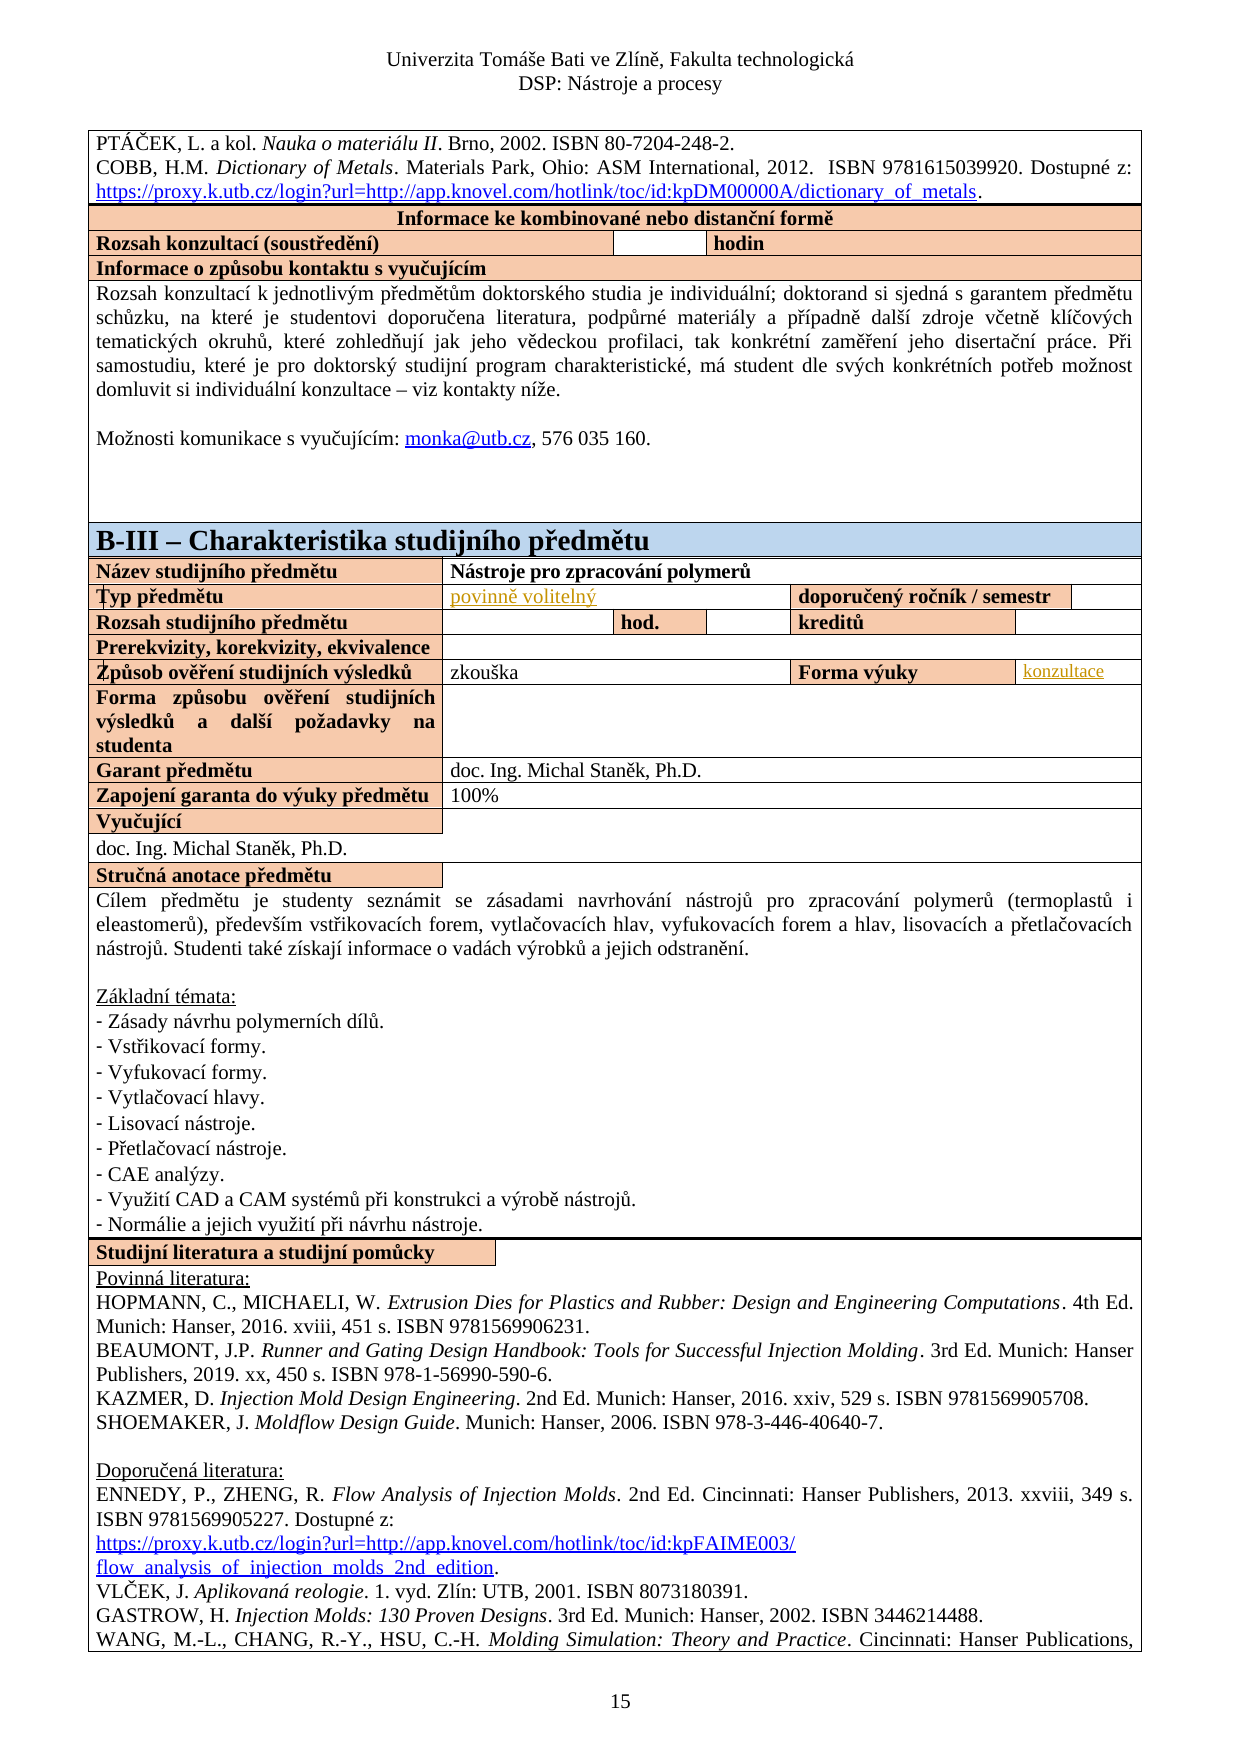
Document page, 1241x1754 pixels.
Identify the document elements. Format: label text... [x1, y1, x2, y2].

table_cell [443, 809, 1141, 833]
table_cell Vyučující [89, 809, 442, 833]
table_cell Informace ke kombinované nebo distanční formě [89, 206, 1141, 230]
table_cell [443, 610, 613, 634]
table_cell [443, 635, 1141, 659]
table_cell Prerekvizity, korekvizity, ekvivalence [89, 635, 442, 659]
table_cell Rozsah konzultací (soustředění) [89, 231, 613, 255]
table_cell hod. [614, 610, 706, 634]
table_cell Informace o způsobu kontaktu s vyučujícím [89, 256, 1141, 280]
table_cell [1072, 585, 1141, 608]
table_cell doc. Ing. Michal Staněk, Ph.D. [443, 758, 1141, 782]
table_cell Typ předmětu [104, 585, 442, 608]
table_cell [443, 863, 1141, 887]
table_cell B-III – Charakteristika studijního předmětu [89, 523, 1141, 556]
table_cell [614, 231, 706, 255]
table_cell [1016, 660, 1141, 684]
table_cell Forma výuky [791, 660, 1015, 684]
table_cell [89, 1265, 1141, 1651]
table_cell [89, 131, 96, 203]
table_cell Forma způsobu ověření studijních výsledků a další požadavky na studenta [89, 685, 442, 757]
table_cell kreditů [791, 610, 1015, 634]
table_cell [443, 685, 1141, 757]
table_cell [496, 1240, 1141, 1265]
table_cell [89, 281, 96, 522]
table_cell Způsob ověření studijních výsledků [89, 660, 442, 684]
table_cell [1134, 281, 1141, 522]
table_cell Garant předmětu [89, 758, 442, 782]
table_cell doporučený ročník / semestr [791, 585, 1071, 608]
table_cell [1016, 610, 1141, 634]
table_cell Zapojení garanta do výuky předmětu [89, 783, 442, 807]
table_cell zkouška [443, 660, 790, 684]
table_cell [443, 585, 790, 608]
table_cell Rozsah studijního předmětu [89, 610, 442, 634]
table_cell hodin [707, 231, 1141, 255]
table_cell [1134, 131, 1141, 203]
table_cell [707, 610, 790, 634]
table_cell Nástroje pro zpracování polymerů [443, 559, 1141, 583]
table_cell Název studijního předmětu [89, 559, 442, 583]
table_cell Stručná anotace předmětu [89, 863, 442, 887]
table_cell doc. Ing. Michal Staněk, Ph.D. [89, 833, 1141, 862]
table_cell Cílem předmětu je studenty seznámit se zásadami navrhování nástrojů pro zpracování polymerů (termoplastů i eleastomerů), především vstřikovacích forem, vytlačovacích hlav, vyfukovacích forem a hlav, lisovacích a přetlačovacích nástrojů. Studenti také získají informace o vadách výrobků a jejich odstranění. Základní témata: Zásady návrhu polymerních dílů. Vstřikovací formy. Vyfukovací formy. Vytlačovací hlavy. Lisovací nástroje. Přetlačovací nástroje. CAE analýzy. Využití CAD a CAM systémů při konstrukci a výrobě nástrojů. Normálie a jejich využití při návrhu nástroje. [89, 887, 1141, 1237]
table_cell Studijní literatura a studijní pomůcky [89, 1240, 495, 1265]
table_cell 100% [443, 783, 1141, 807]
